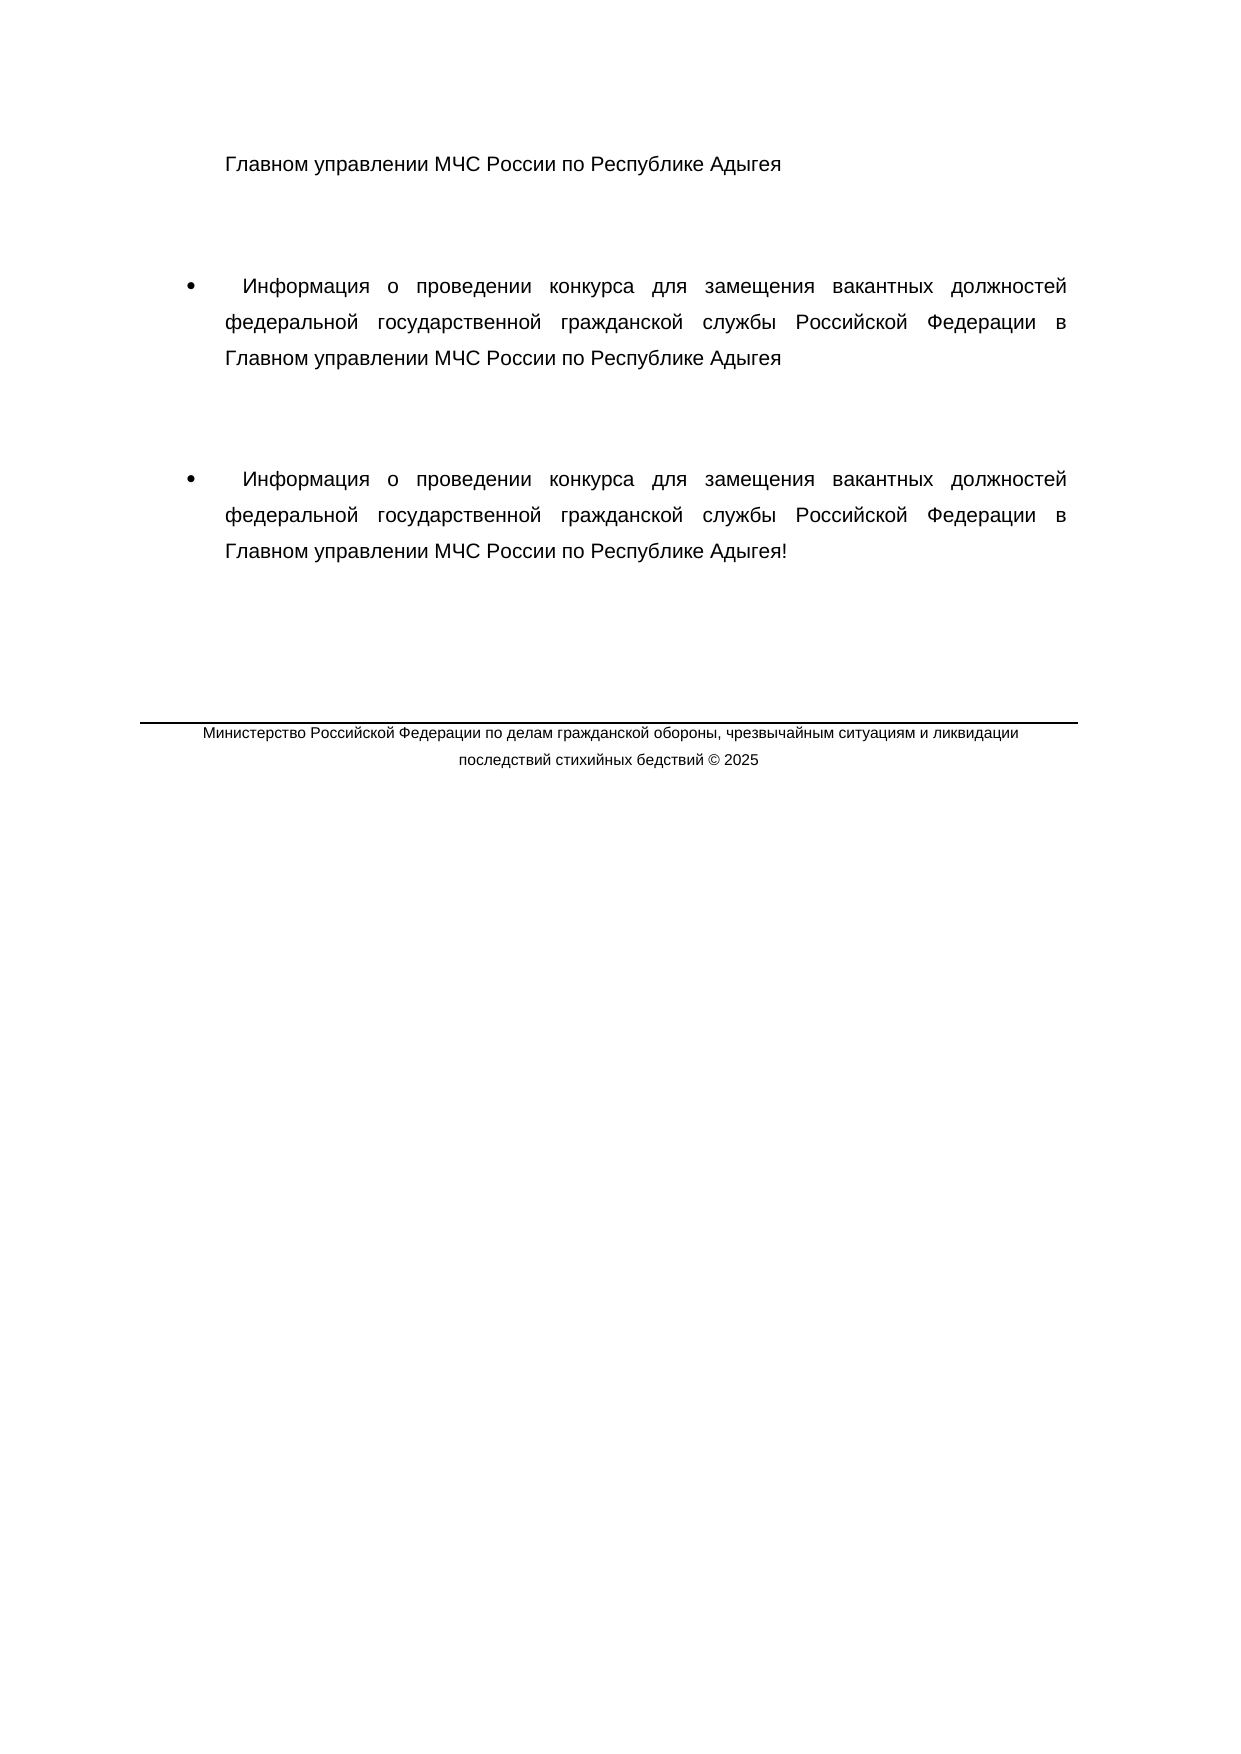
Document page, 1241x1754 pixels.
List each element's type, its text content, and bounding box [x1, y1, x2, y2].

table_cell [140, 150, 1078, 722]
table_cell Министерство Российской Федерации по делам гражданской обороны, чрезвычайным ситуациям и ликвидации последствий стихийных бедствий © 2025 [140, 724, 1078, 806]
